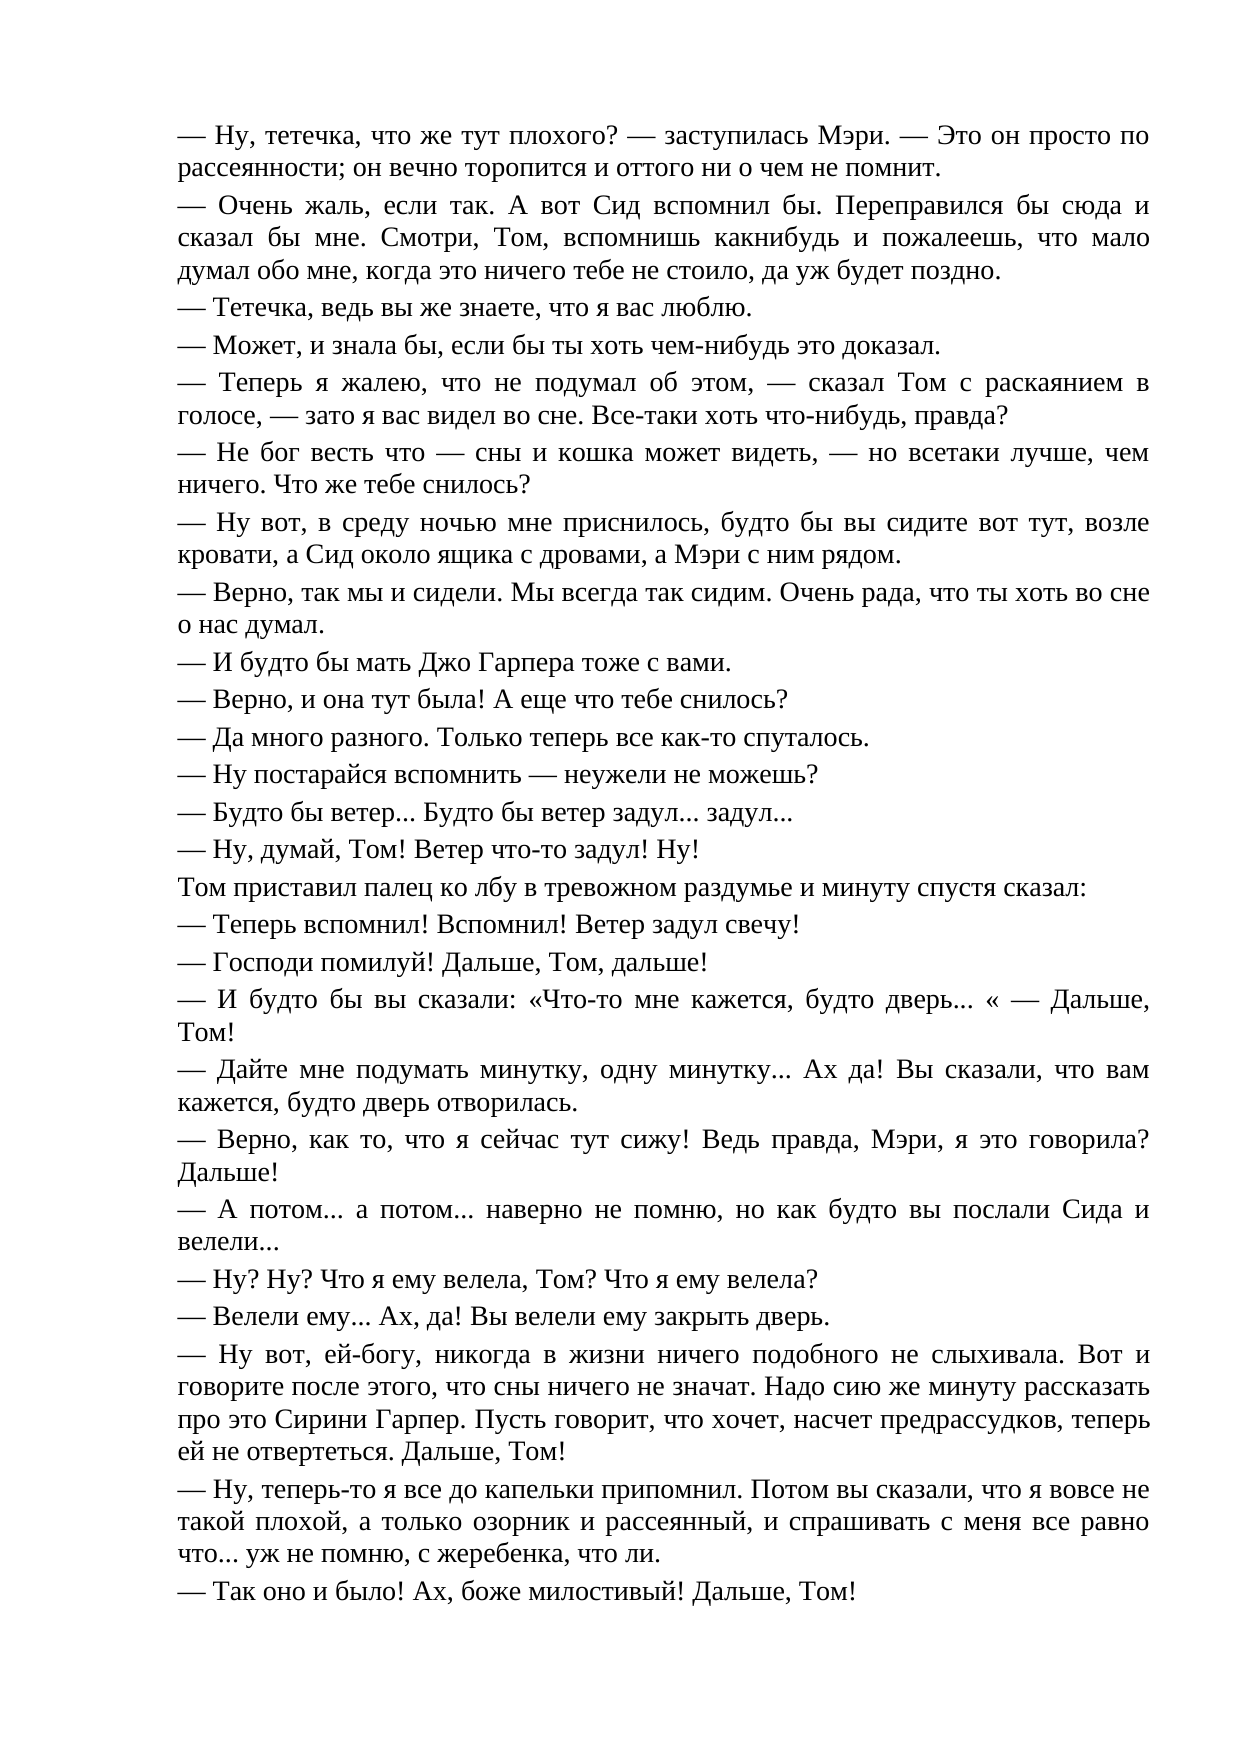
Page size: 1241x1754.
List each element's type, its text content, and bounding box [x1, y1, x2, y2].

text — Не бог весть что — сны и кошка может видеть, — но всетаки лучше, чем ничего. Что же тебе снилось? [177, 435, 1152, 500]
text — А потом... а потом... наверно не помню, но как будто вы послали Сида и велели... [177, 1192, 1152, 1257]
text — Тетечка, ведь вы же знаете, что я вас люблю. [177, 290, 1152, 323]
text — Может, и знала бы, если бы ты хоть чем-нибудь это доказал. [177, 328, 1152, 360]
text — Верно, и она тут была! А еще что тебе снилось? [177, 682, 1152, 715]
text — Ну, тетечка, что же тут плохого? — заступилась Мэри. — Это он просто по рассеянности; он вечно торопится и оттого ни о чем не помнит. [177, 118, 1152, 183]
text — Будто бы ветер... Будто бы ветер задул... задул... [177, 795, 1152, 827]
text — Так оно и было! Ах, боже милостивый! Дальше, Том! [177, 1574, 1152, 1606]
text — Господи помилуй! Дальше, Том, дальше! [177, 945, 1152, 977]
text — Велели ему... Ах, да! Вы велели ему закрыть дверь. [177, 1299, 1152, 1332]
text — Ну вот, ей-богу, никогда в жизни ничего подобного не слыхивала. Вот и говорите после этого, что сны ничего не значат. Надо сию же минуту рассказать про это Сирини Гарпер. Пусть говорит, что хочет, насчет предрассудков, теперь ей не отвертеться. Дальше, Том! [177, 1337, 1152, 1467]
text — Ну? Ну? Что я ему велела, Том? Что я ему велела? [177, 1262, 1152, 1294]
text — Ну, теперь-то я все до капельки припомнил. Потом вы сказали, что я вовсе не такой плохой, а только озорник и рассеянный, и спрашивать с меня все равно что... уж не помню, с жеребенка, что ли. [177, 1472, 1152, 1569]
text — Ну, думай, Том! Ветер что-то задул! Ну! [177, 832, 1152, 865]
text — И будто бы вы сказали: «Что-то мне кажется, будто дверь... « — Дальше, Том! [177, 982, 1152, 1047]
text — Теперь я жалею, что не подумал об этом, — сказал Том с раскаянием в голосе, — зато я вас видел во сне. Все-таки хоть что-нибудь, правда? [177, 365, 1152, 430]
text Том приставил палец ко лбу в тревожном раздумье и минуту спустя сказал: [177, 870, 1152, 902]
text — Ну постарайся вспомнить — неужели не можешь? [177, 757, 1152, 790]
text — Верно, так мы и сидели. Мы всегда так сидим. Очень рада, что ты хоть во сне о нас думал. [177, 575, 1152, 640]
text — Дайте мне подумать минутку, одну минутку... Ах да! Вы сказали, что вам кажется, будто дверь отворилась. [177, 1052, 1152, 1117]
text — Ну вот, в среду ночью мне приснилось, будто бы вы сидите вот тут, возле кровати, а Сид около ящика с дровами, а Мэри с ним рядом. [177, 505, 1152, 570]
text — Теперь вспомнил! Вспомнил! Ветер задул свечу! [177, 907, 1152, 940]
text — Верно, как то, что я сейчас тут сижу! Ведь правда, Мэри, я это говорила? Дальше! [177, 1122, 1152, 1187]
text — И будто бы мать Джо Гарпера тоже с вами. [177, 645, 1152, 677]
text — Да много разного. Только теперь все как-то спуталось. [177, 720, 1152, 752]
text — Очень жаль, если так. А вот Сид вспомнил бы. Переправился бы сюда и сказал бы мне. Смотри, Том, вспомнишь какнибудь и пожалеешь, что мало думал обо мне, когда это ничего тебе не стоило, да уж будет поздно. [177, 188, 1152, 285]
